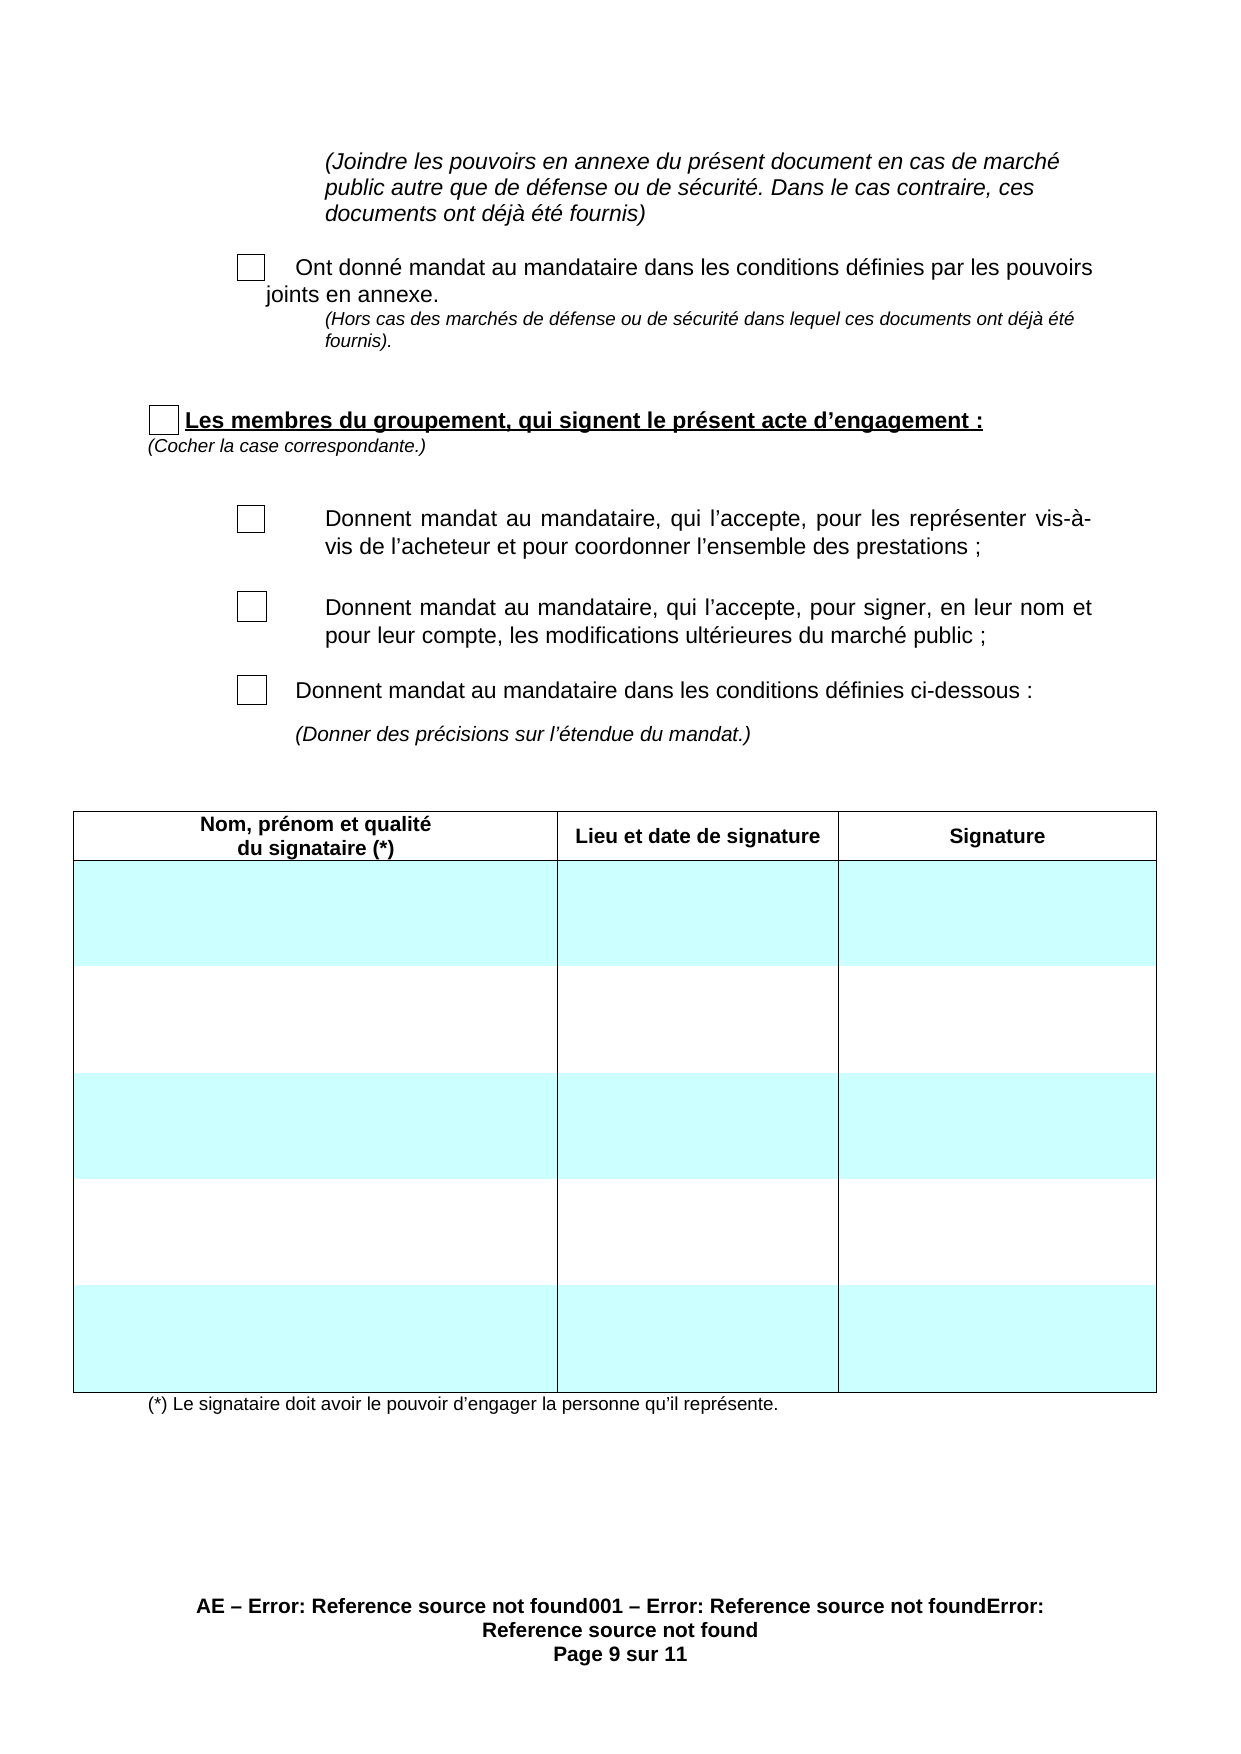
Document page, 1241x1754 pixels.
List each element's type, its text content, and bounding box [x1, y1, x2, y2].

table_cell [839, 861, 1156, 966]
text Ont donné mandat au mandataire dans les conditions définies par les pouvoirs joints en annexe. [177, 253, 1093, 308]
table_header Lieu et date de signature [558, 812, 838, 860]
text Donnent mandat au mandataire, qui l’accepte, pour signer, en leur nom et pour leur compte, les modifications ultérieures du marché public ; [236, 590, 1093, 648]
table_cell [74, 1073, 557, 1179]
table_cell [74, 966, 557, 1072]
text (*) Le signataire doit avoir le pouvoir d’engager la personne qu’il représente. [148, 1393, 1093, 1414]
table_cell [839, 966, 1156, 1072]
text Les membres du groupement, qui signent le présent acte d’engagement : [148, 404, 1093, 435]
text (Cocher la case correspondante.) [148, 435, 1093, 456]
table_header Signature [839, 812, 1156, 860]
text Donnent mandat au mandataire, qui l’accepte, pour les représenter vis-à-vis de l’acheteur et pour coordonner l’ensemble des prestations ; [236, 504, 1093, 559]
table_cell [839, 1179, 1156, 1285]
table_cell [558, 1285, 838, 1392]
table_cell [839, 1285, 1156, 1392]
table_cell [558, 861, 838, 966]
table_cell [74, 861, 557, 966]
text (Hors cas des marchés de défense ou de sécurité dans lequel ces documents ont déjà été fournis). [325, 308, 1093, 351]
text (Donner des précisions sur l’étendue du mandat.) [177, 722, 1093, 746]
table_cell [839, 1073, 1156, 1179]
table_cell [558, 1073, 838, 1179]
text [325, 148, 1093, 227]
table_header Nom, prénom et qualité du signataire (*) [74, 812, 557, 860]
table_cell [558, 1179, 838, 1285]
table_cell [74, 1285, 557, 1392]
table_cell [558, 966, 838, 1072]
text Donnent mandat au mandataire dans les conditions définies ci-dessous : [177, 674, 1093, 706]
table_cell [74, 1179, 557, 1285]
